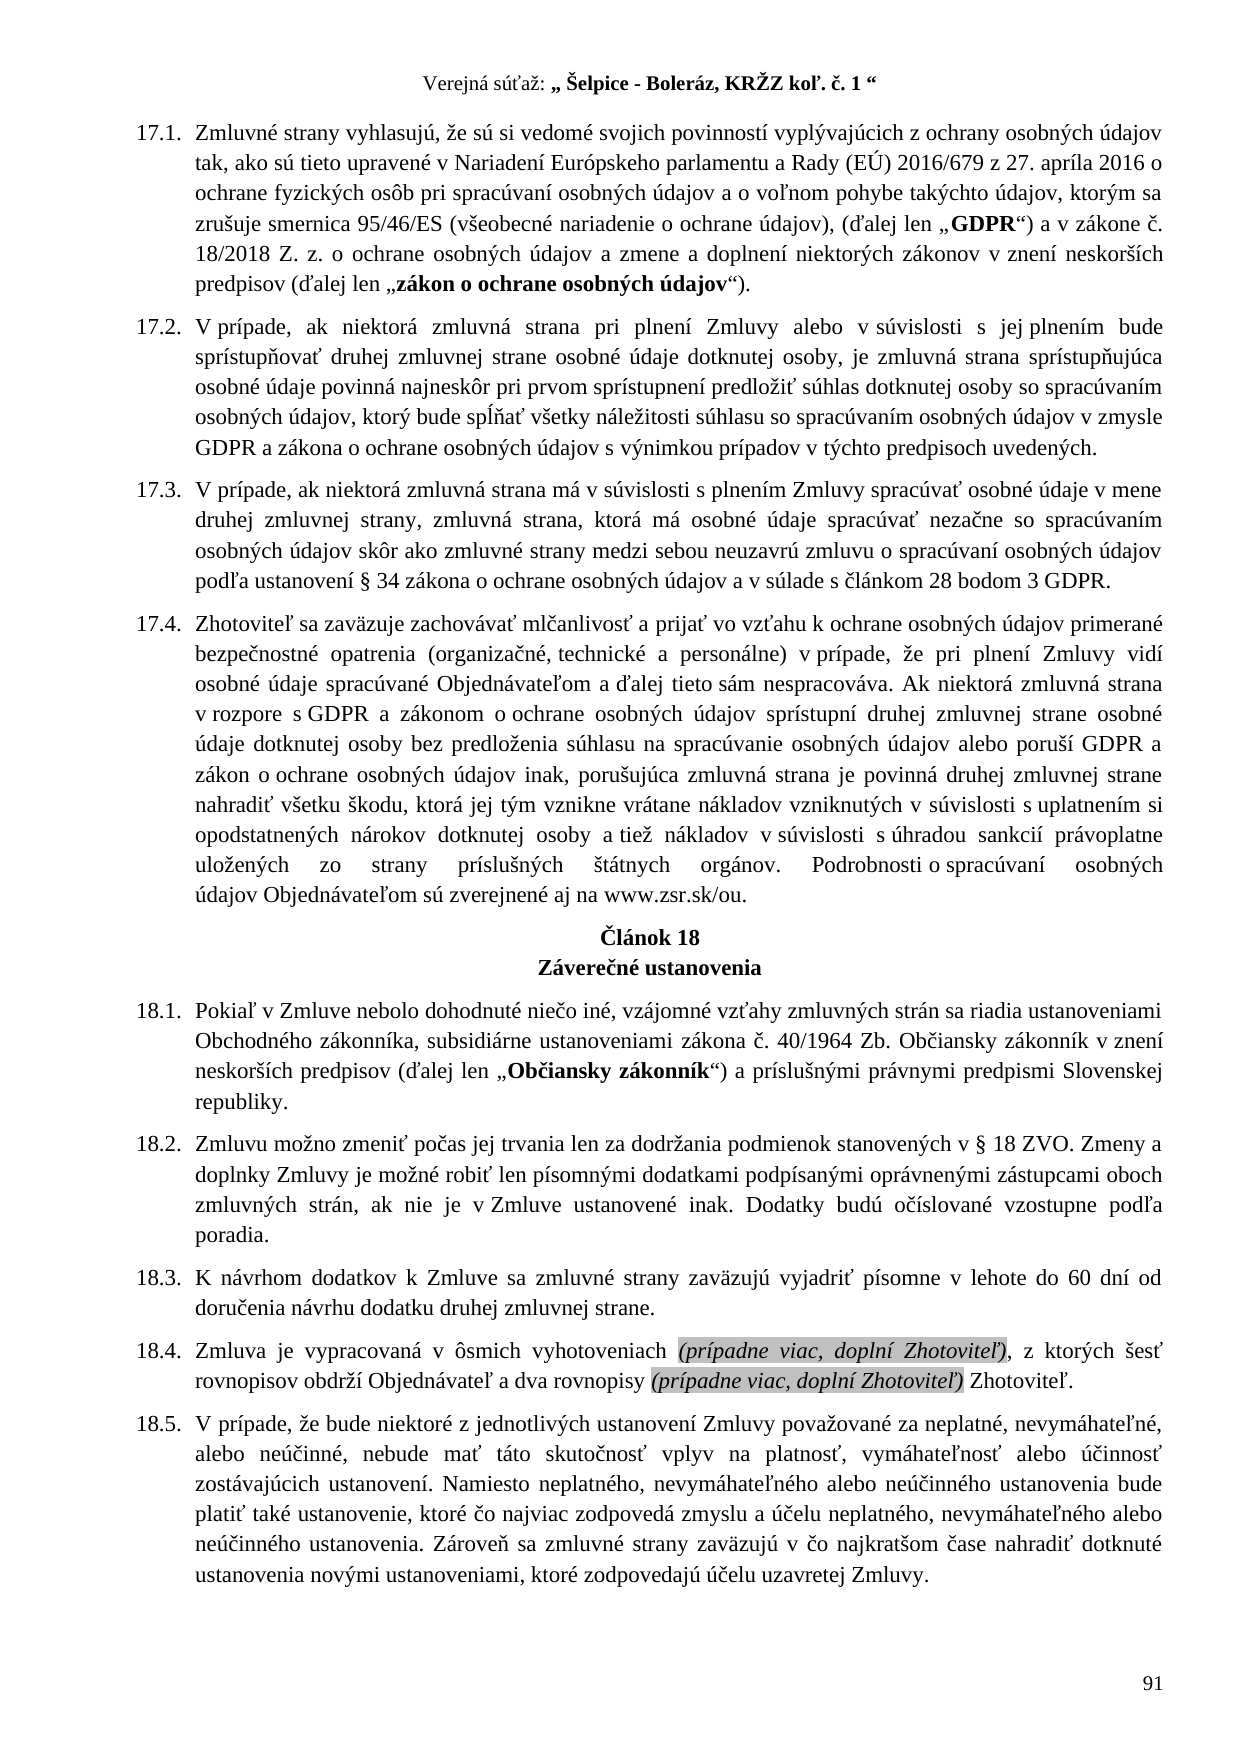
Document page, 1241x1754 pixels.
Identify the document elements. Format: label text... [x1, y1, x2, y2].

text Záverečné ustanovenia [136, 954, 1163, 981]
list Zmluvné strany vyhlasujú, že sú si vedomé svojich povinností vyplývajúcich z ochrany osobných údajov tak, ako sú tieto upravené v Nariadení Európskeho parlamentu a Rady (EÚ) 2016/679 z 27. apríla 2016 o ochrane fyzických osôb pri spracúvaní osobných údajov a o voľnom pohybe takýchto údajov, ktorým sa zrušuje smernica 95/46/ES (všeobecné nariadenie o ochrane údajov), (ďalej len „GDPR“) a v zákone č. 18/2018 Z. z. o ochrane osobných údajov a zmene a doplnení niektorých zákonov v znení neskorších predpisov (ďalej len „zákon o ochrane osobných údajov“). [136, 119, 1163, 296]
list V prípade, ak niektorá zmluvná strana má v súvislosti s plnením Zmluvy spracúvať osobné údaje v mene druhej zmluvnej strany, zmluvná strana, ktorá má osobné údaje spracúvať nezačne so spracúvaním osobných údajov skôr ako zmluvné strany medzi sebou neuzavrú zmluvu o spracúvaní osobných údajov podľa ustanovení § 34 zákona o ochrane osobných údajov a v súlade s článkom 28 bodom 3 GDPR. [136, 476, 1163, 593]
list V prípade, ak niektorá zmluvná strana pri plnení Zmluvy alebo v súvislosti s jej plnením bude sprístupňovať druhej zmluvnej strane osobné údaje dotknutej osoby, je zmluvná strana sprístupňujúca osobné údaje povinná najneskôr pri prvom sprístupnení predložiť súhlas dotknutej osoby so spracúvaním osobných údajov, ktorý bude spĺňať všetky náležitosti súhlasu so spracúvaním osobných údajov v zmysle GDPR a zákona o ochrane osobných údajov s výnimkou prípadov v týchto predpisoch uvedených. [136, 313, 1163, 460]
list Zmluvu možno zmeniť počas jej trvania len za dodržania podmienok stanovených v § 18 ZVO. Zmeny a doplnky Zmluvy je možné robiť len písomnými dodatkami podpísanými oprávnenými zástupcami oboch zmluvných strán, ak nie je v Zmluve ustanovené inak. Dodatky budú očíslované vzostupne podľa poradia. [136, 1130, 1163, 1247]
list Zmluva je vypracovaná v ôsmich vyhotoveniach (prípadne viac, doplní Zhotoviteľ), z ktorých šesť rovnopisov obdrží Objednávateľ a dva rovnopisy (prípadne viac, doplní Zhotoviteľ) Zhotoviteľ. [136, 1337, 1163, 1393]
list Zhotoviteľ sa zaväzuje zachovávať mlčanlivosť a prijať vo vzťahu k ochrane osobných údajov primerané bezpečnostné opatrenia (organizačné, technické a personálne) v prípade, že pri plnení Zmluvy vidí osobné údaje spracúvané Objednávateľom a ďalej tieto sám nespracováva. Ak niektorá zmluvná strana v rozpore s GDPR a zákonom o ochrane osobných údajov sprístupní druhej zmluvnej strane osobné údaje dotknutej osoby bez predloženia súhlasu na spracúvanie osobných údajov alebo poruší GDPR a zákon o ochrane osobných údajov inak, porušujúca zmluvná strana je povinná druhej zmluvnej strane nahradiť všetku škodu, ktorá jej tým vznikne vrátane nákladov vzniknutých v súvislosti s uplatnením si opodstatnených nárokov dotknutej osoby a tiež nákladov v súvislosti s úhradou sankcií právoplatne uložených zo strany príslušných štátnych orgánov. Podrobnosti o spracúvaní osobných údajov Objednávateľom sú zverejnené aj na www.zsr.sk/ou. [136, 609, 1163, 908]
list Pokiaľ v Zmluve nebolo dohodnuté niečo iné, vzájomné vzťahy zmluvných strán sa riadia ustanoveniami Obchodného zákonníka, subsidiárne ustanoveniami zákona č. 40/1964 Zb. Občiansky zákonník v znení neskorších predpisov (ďalej len „Občiansky zákonník“) a príslušnými právnymi predpismi Slovenskej republiky. [136, 997, 1163, 1114]
text Článok 18 [136, 924, 1163, 951]
list V prípade, že bude niektoré z jednotlivých ustanovení Zmluvy považované za neplatné, nevymáhateľné, alebo neúčinné, nebude mať táto skutočnosť vplyv na platnosť, vymáhateľnosť alebo účinnosť zostávajúcich ustanovení. Namiesto neplatného, nevymáhateľného alebo neúčinného ustanovenia bude platiť také ustanovenie, ktoré čo najviac zodpovedá zmyslu a účelu neplatného, nevymáhateľného alebo neúčinného ustanovenia. Zároveň sa zmluvné strany zaväzujú v čo najkratšom čase nahradiť dotknuté ustanovenia novými ustanoveniami, ktoré zodpovedajú účelu uzavretej Zmluvy. [136, 1409, 1163, 1587]
list K návrhom dodatkov k Zmluve sa zmluvné strany zaväzujú vyjadriť písomne v lehote do 60 dní od doručenia návrhu dodatku druhej zmluvnej strane. [136, 1264, 1163, 1320]
